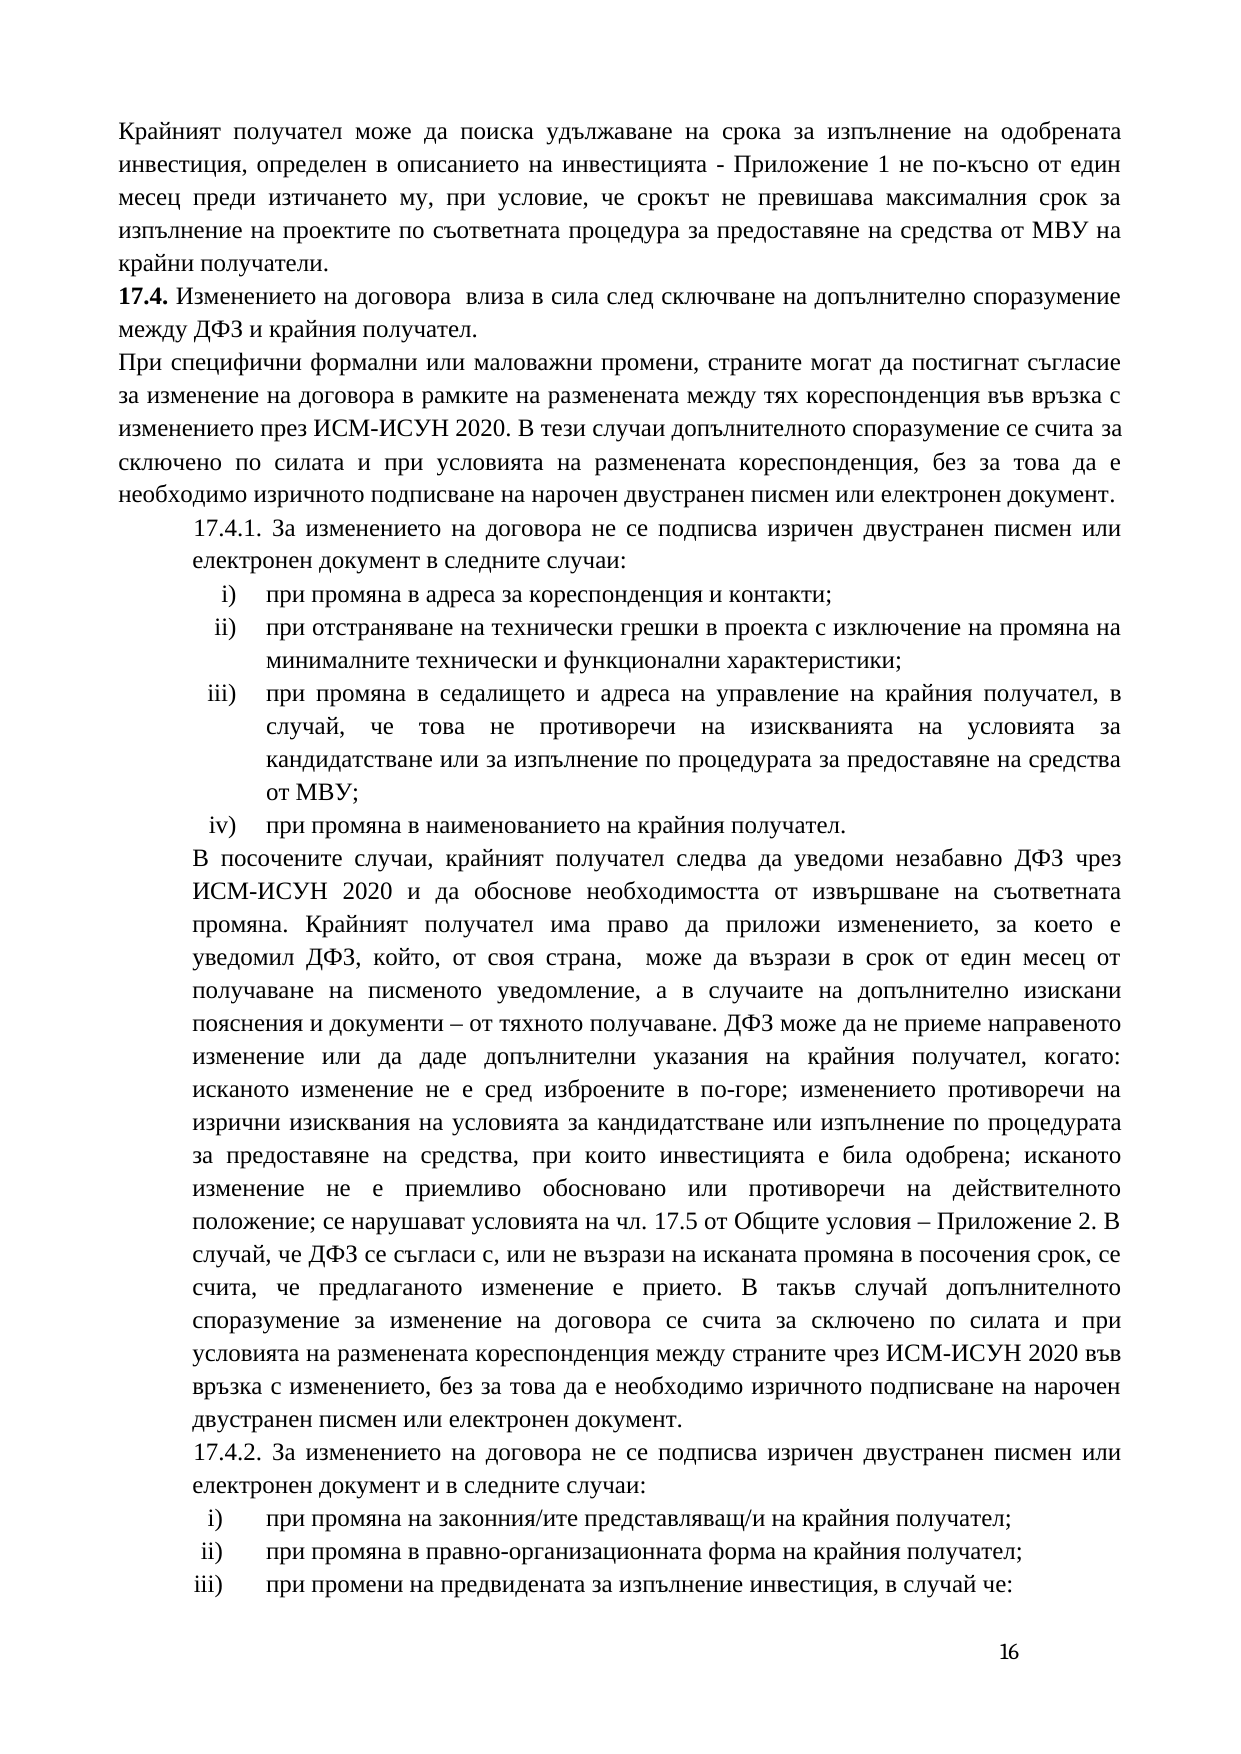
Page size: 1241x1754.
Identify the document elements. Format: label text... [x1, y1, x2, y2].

text 17.4. Изменението на договора влиза в сила след сключване на допълнително споразумение между ДФЗ и крайния получател. [118, 281, 1122, 343]
list при промяна в правно-организационната форма на крайния получател; [223, 1536, 1122, 1565]
text При специфични формални или маловажни промени, страните могат да постигнат съгласие за изменение на договора в рамките на разменената между тях кореспонденция във връзка с изменението през ИСМ-ИСУН 2020. В тези случаи допълнителното споразумение се счита за сключено по силата и при условията на разменената кореспонденция, без за това да е необходимо изричното подписване на нарочен двустранен писмен или електронен документ. [118, 347, 1122, 508]
list при промяна на законния/ите представляващ/и на крайния получател; [223, 1503, 1122, 1532]
list при промяна в адреса за кореспонденция и контакти; [236, 579, 1122, 607]
text Крайният получател може да поиска удължаване на срока за изпълнение на одобрената инвестиция, определен в описанието на инвестицията - Приложение 1 не по-късно от един месец преди изтичането му, при условие, че срокът не превишава максималния срок за изпълнение на проектите по съответната процедура за предоставяне на средства от МВУ на крайни получатели. [118, 116, 1122, 277]
list при промяна в наименованието на крайния получател. [236, 810, 1122, 838]
text 17.4.2. За изменението на договора не се подписва изричен двустранен писмен или електронен документ и в следните случаи: [192, 1437, 1122, 1499]
text В посочените случаи, крайният получател следва да уведоми незабавно ДФЗ чрез ИСМ-ИСУН 2020 и да обоснове необходимостта от извършване на съответната промяна. Крайният получател има право да приложи изменението, за което е уведомил ДФЗ, който, от своя страна, може да възрази в срок от един месец от получаване на писменото уведомление, а в случаите на допълнително изискани пояснения и документи – от тяхното получаване. ДФЗ може да не приеме направеното изменение или да даде допълнителни указания на крайния получател, когато: исканото изменение не е сред изброените в по-горе; изменението противоречи на изрични изисквания на условията за кандидатстване или изпълнение по процедурата за предоставяне на средства, при които инвестицията е била одобрена; исканото изменение не е приемливо обосновано или противоречи на действителното положение; се нарушават условията на чл. 17.5 от Общите условия – Приложение 2. В случай, че ДФЗ се съгласи с, или не възрази на исканата промяна в посочения срок, се счита, че предлаганото изменение е прието. В такъв случай допълнителното споразумение за изменение на договора се счита за сключено по силата и при условията на разменената кореспонденция между страните чрез ИСМ-ИСУН 2020 във връзка с изменението, без за това да е необходимо изричното подписване на нарочен двустранен писмен или електронен документ. [192, 843, 1122, 1433]
text 17.4.1. За изменението на договора не се подписва изричен двустранен писмен или електронен документ в следните случаи: [192, 513, 1122, 574]
list при промени на предвидената за изпълнение инвестиция, в случай че: [223, 1569, 1122, 1598]
list при отстраняване на технически грешки в проекта с изключение на промяна на минималните технически и функционални характеристики; [236, 612, 1122, 673]
list при промяна в седалището и адреса на управление на крайния получател, в случай, че това не противоречи на изискванията на условията за кандидатстване или за изпълнение по процедурата за предоставяне на средства от МВУ; [236, 678, 1122, 806]
